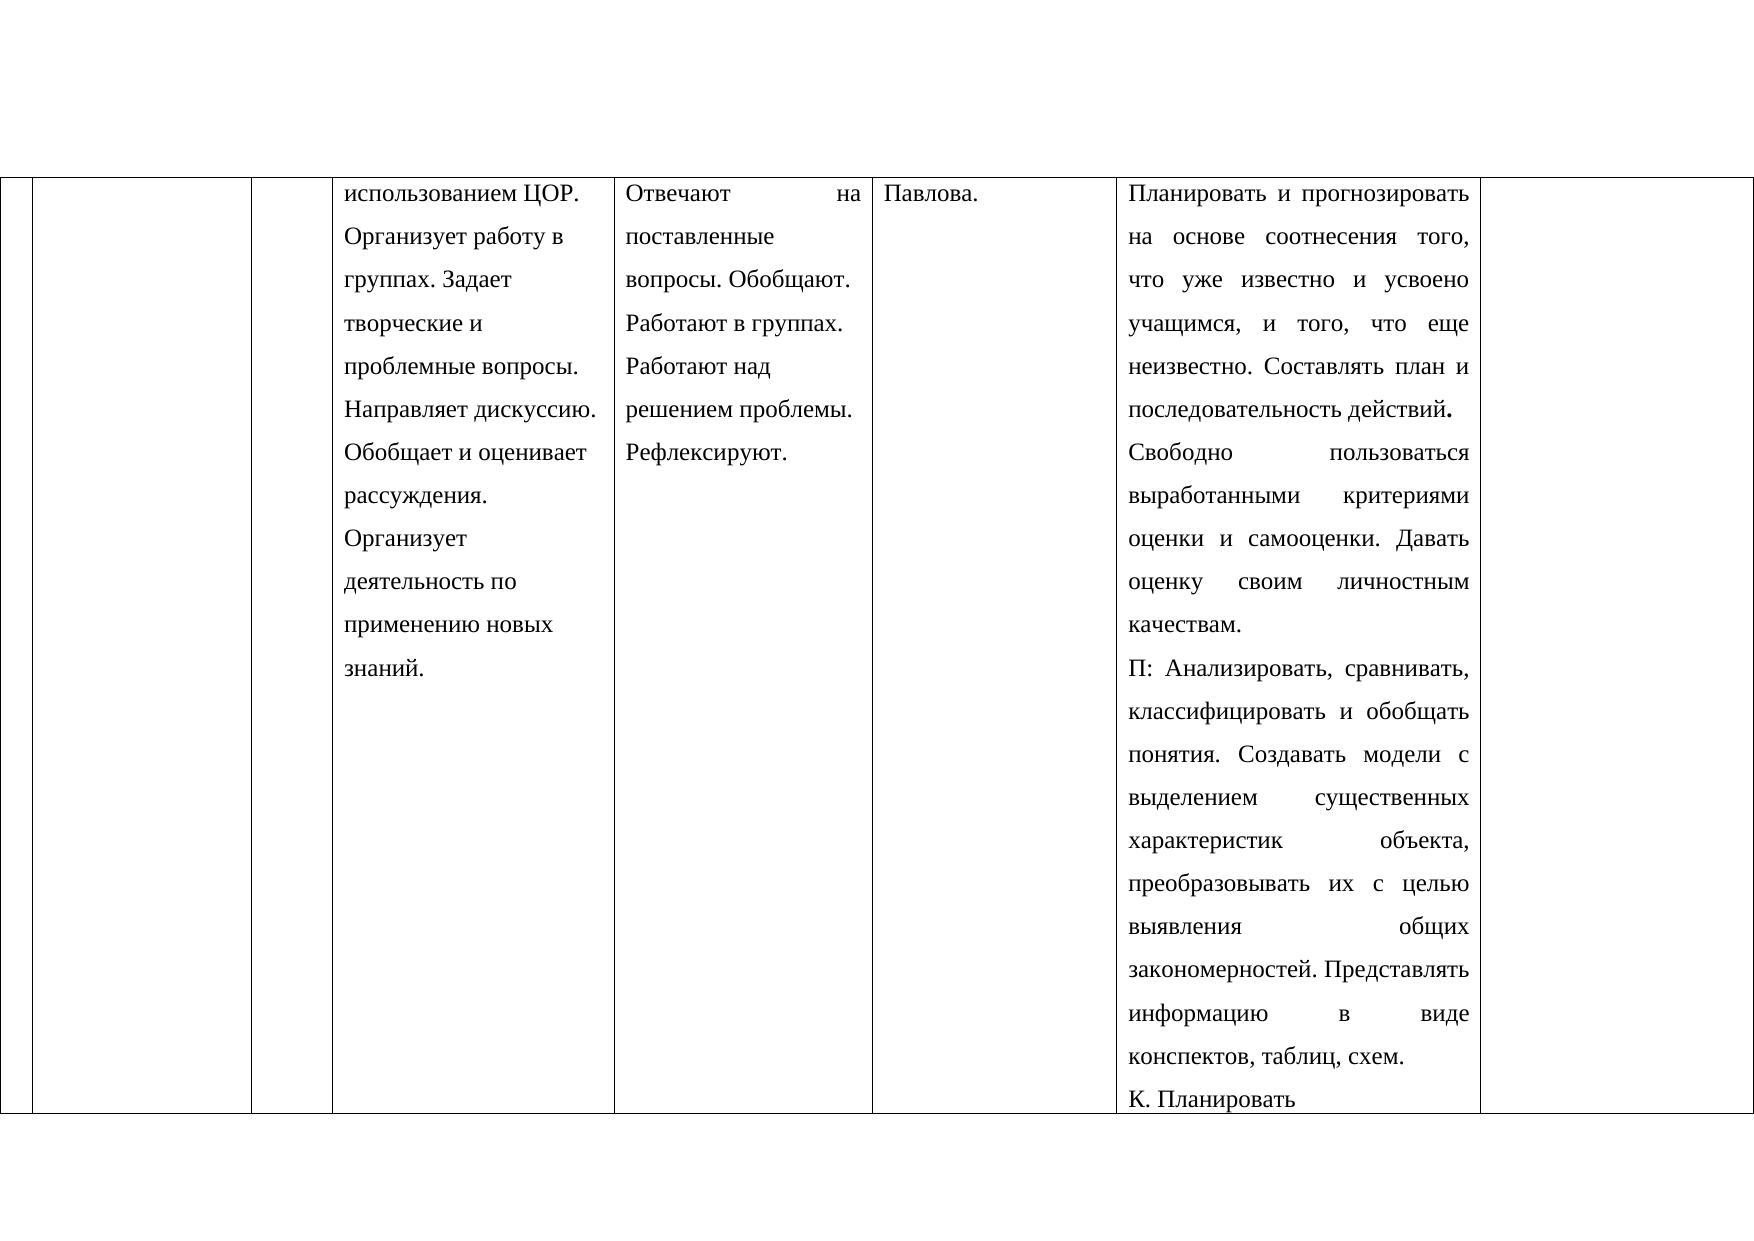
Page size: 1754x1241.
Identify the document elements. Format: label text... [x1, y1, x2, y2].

table_cell [1, 178, 32, 1113]
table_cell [33, 178, 251, 1113]
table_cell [873, 178, 1116, 1113]
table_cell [615, 178, 872, 1113]
table_cell 1 [252, 178, 332, 1113]
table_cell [333, 178, 614, 1113]
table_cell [1117, 178, 1480, 1113]
table_cell [1481, 178, 1753, 1113]
